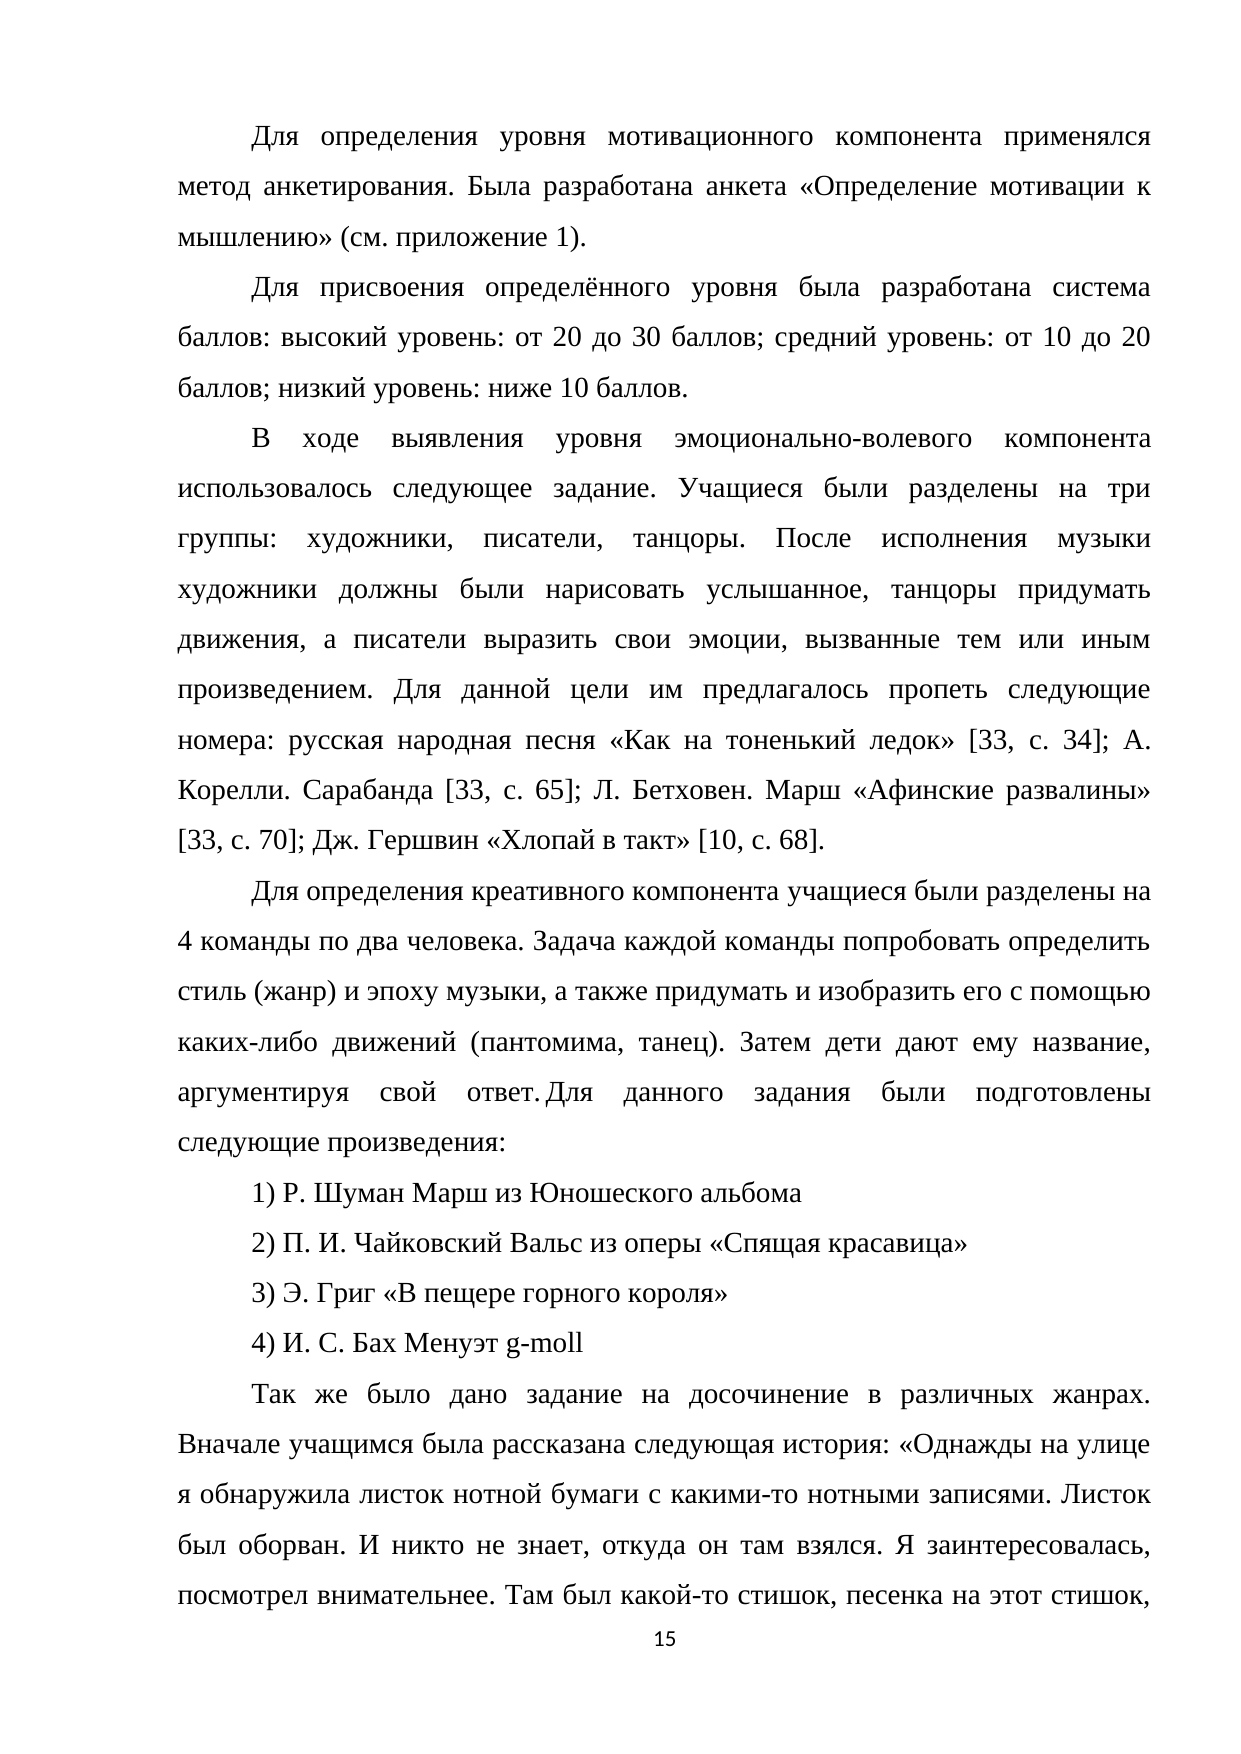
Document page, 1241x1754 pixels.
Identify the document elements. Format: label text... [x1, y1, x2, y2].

text 4) И. С. Бах Менуэт g-moll [177, 1326, 1152, 1359]
text Для определения уровня мотивационного компонента применялся метод анкетирования. Была разработана анкета «Определение мотивации к мышлению» (см. приложение 1). [177, 118, 1152, 252]
text В ходе выявления уровня эмоционально-волевого компонента использовалось следующее задание. Учащиеся были разделены на три группы: художники, писатели, танцоры. После исполнения музыки художники должны были нарисовать услышанное, танцоры придумать движения, а писатели выразить свои эмоции, вызванные тем или иным произведением. Для данной цели им предлагалось пропеть следующие номера: русская народная песня «Как на тоненький ледок» [33, c. 34]; А. Корелли. Сарабанда [33, c. 65]; Л. Бетховен. Марш «Афинские развалины» [33, c. 70]; Дж. Гершвин «Хлопай в такт» [10, c. 68]. [177, 420, 1152, 856]
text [177, 1376, 1152, 1611]
text 2) П. И. Чайковский Вальс из оперы «Спящая красавица» [177, 1225, 1152, 1258]
text 3) Э. Григ «В пещере горного короля» [177, 1275, 1152, 1309]
text Для определения креативного компонента учащиеся были разделены на 4 команды по два человека. Задача каждой команды попробовать определить стиль (жанр) и эпоху музыки, а также придумать и изобразить его с помощью каких-либо движений (пантомима, танец). Затем дети дают ему название, аргументируя свой ответ. Для данного задания были подготовлены следующие произведения: [177, 873, 1152, 1158]
text 1) Р. Шуман Марш из Юношеского альбома [177, 1175, 1152, 1208]
text Для присвоения определённого уровня была разработана система баллов: высокий уровень: от 20 до 30 баллов; средний уровень: от 10 до 20 баллов; низкий уровень: ниже 10 баллов. [177, 269, 1152, 403]
